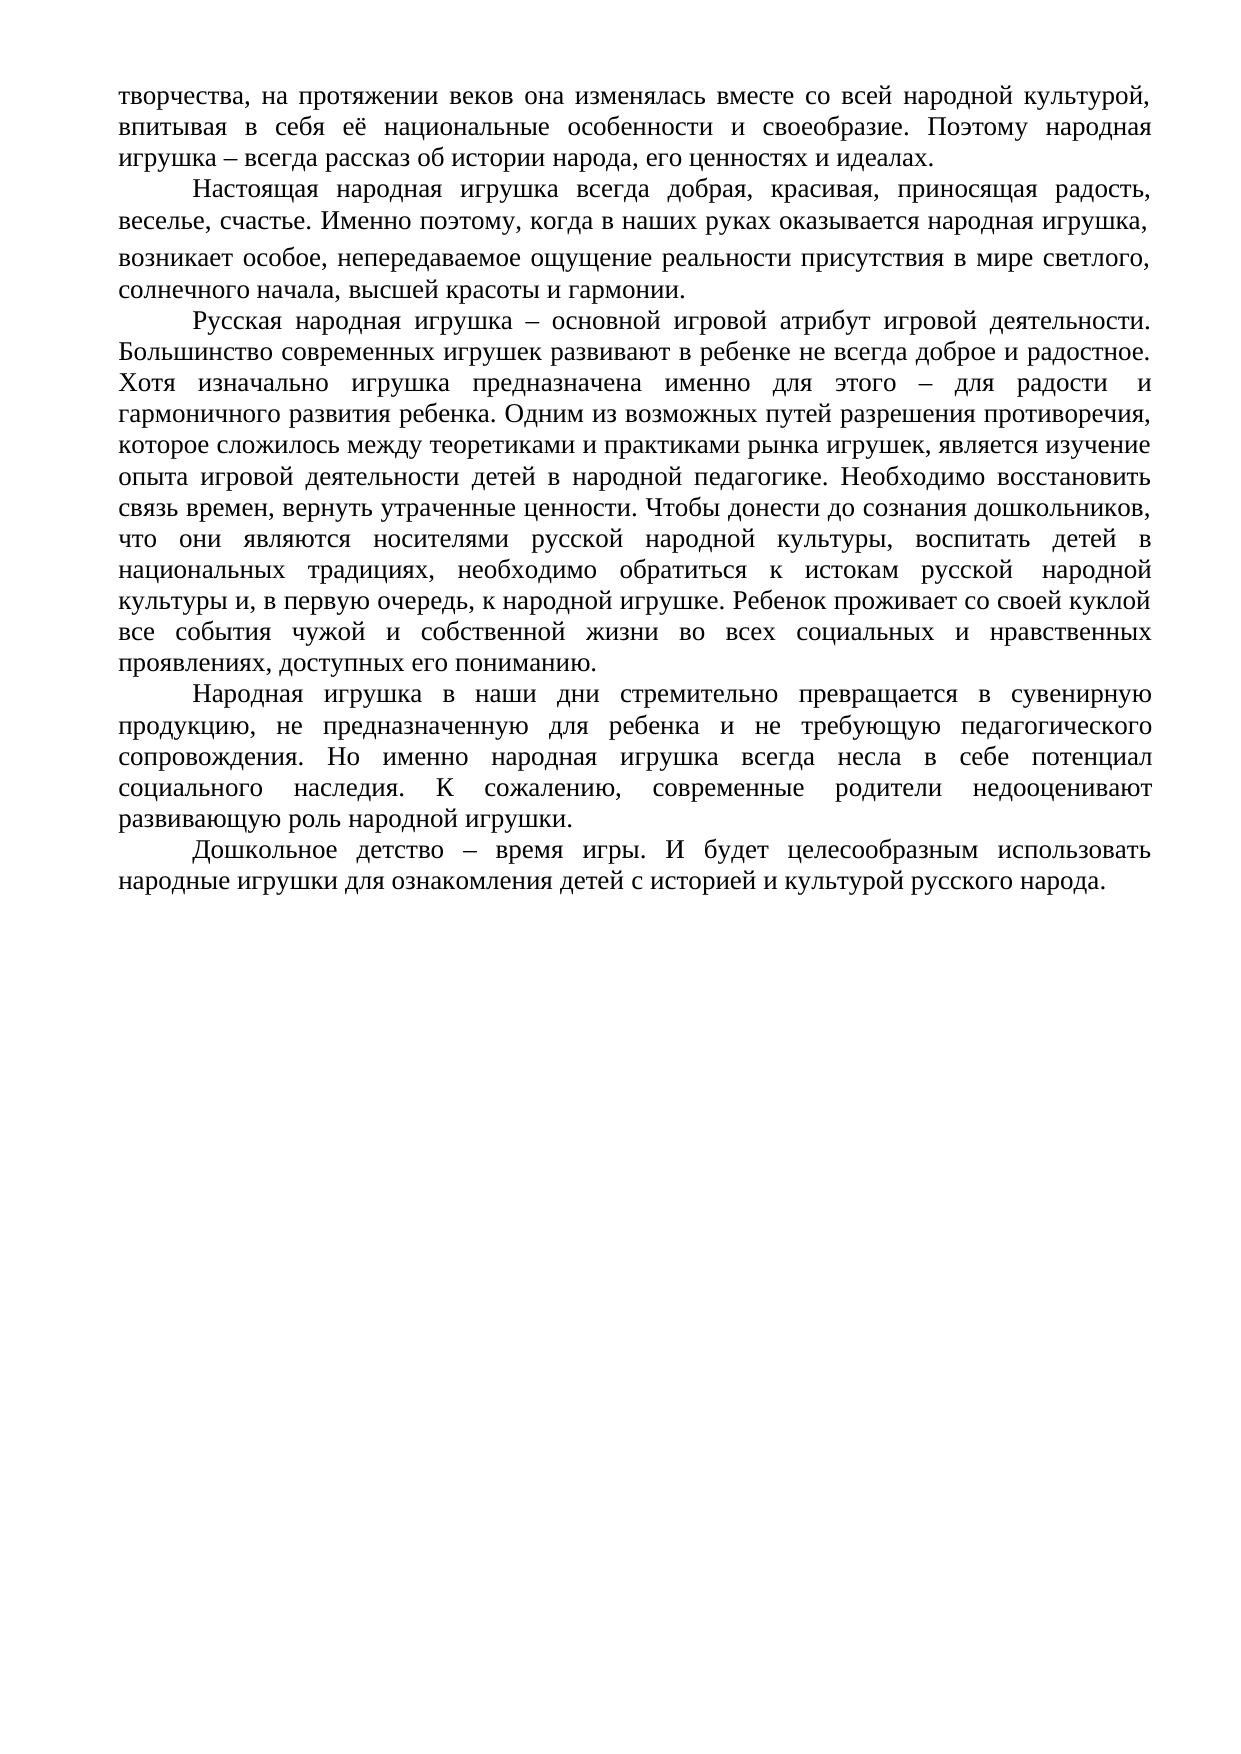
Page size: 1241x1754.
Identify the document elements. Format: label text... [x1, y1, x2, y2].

text Народная игрушка в наши дни стремительно превращается в сувенирную продукцию, не предназначенную для ребенка и не требующую педагогического сопровождения. Но именно народная игрушка всегда несла в себе потенциал социального наследия. К сожалению, современные родители недооценивают развивающую роль народной игрушки. [118, 678, 1152, 833]
text Дошкольное детство – время игры. И будет целесообразным использовать народные игрушки для ознакомления детей с историей и культурой русского народа. [118, 833, 1152, 896]
text Русская народная игрушка – основной игровой атрибут игровой деятельности. Большинство современных игрушек развивают в ребенке не всегда доброе и радостное. Хотя изначально игрушка предназначена именно для этого – для радости и гармоничного развития ребенка. Одним из возможных путей разрешения противоречия, которое сложилось между теоретиками и практиками рынка игрушек, является изучение опыта игровой деятельности детей в народной педагогике. Необходимо восстановить связь времен, вернуть утраченные ценности. Чтобы донести до сознания дошкольников, что они являются носителями русской народной культуры, воспитать детей в национальных традициях, необходимо обратиться к истокам русской народной культуры и, в первую очередь, к народной игрушке. Ребенок проживает со своей куклой все события чужой и собственной жизни во всех социальных и нравственных проявлениях, доступных его пониманию. [118, 304, 1152, 678]
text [118, 79, 1152, 173]
text возникает особое, непередаваемое ощущение реальности присутствия в мире светлого, солнечного начала, высшей красоты и гармонии. [118, 242, 1151, 304]
text Настоящая народная игрушка всегда добрая, красивая, приносящая радость, веселье, счастье. Именно поэтому, когда в наших руках оказывается народная игрушка, [118, 173, 1151, 235]
